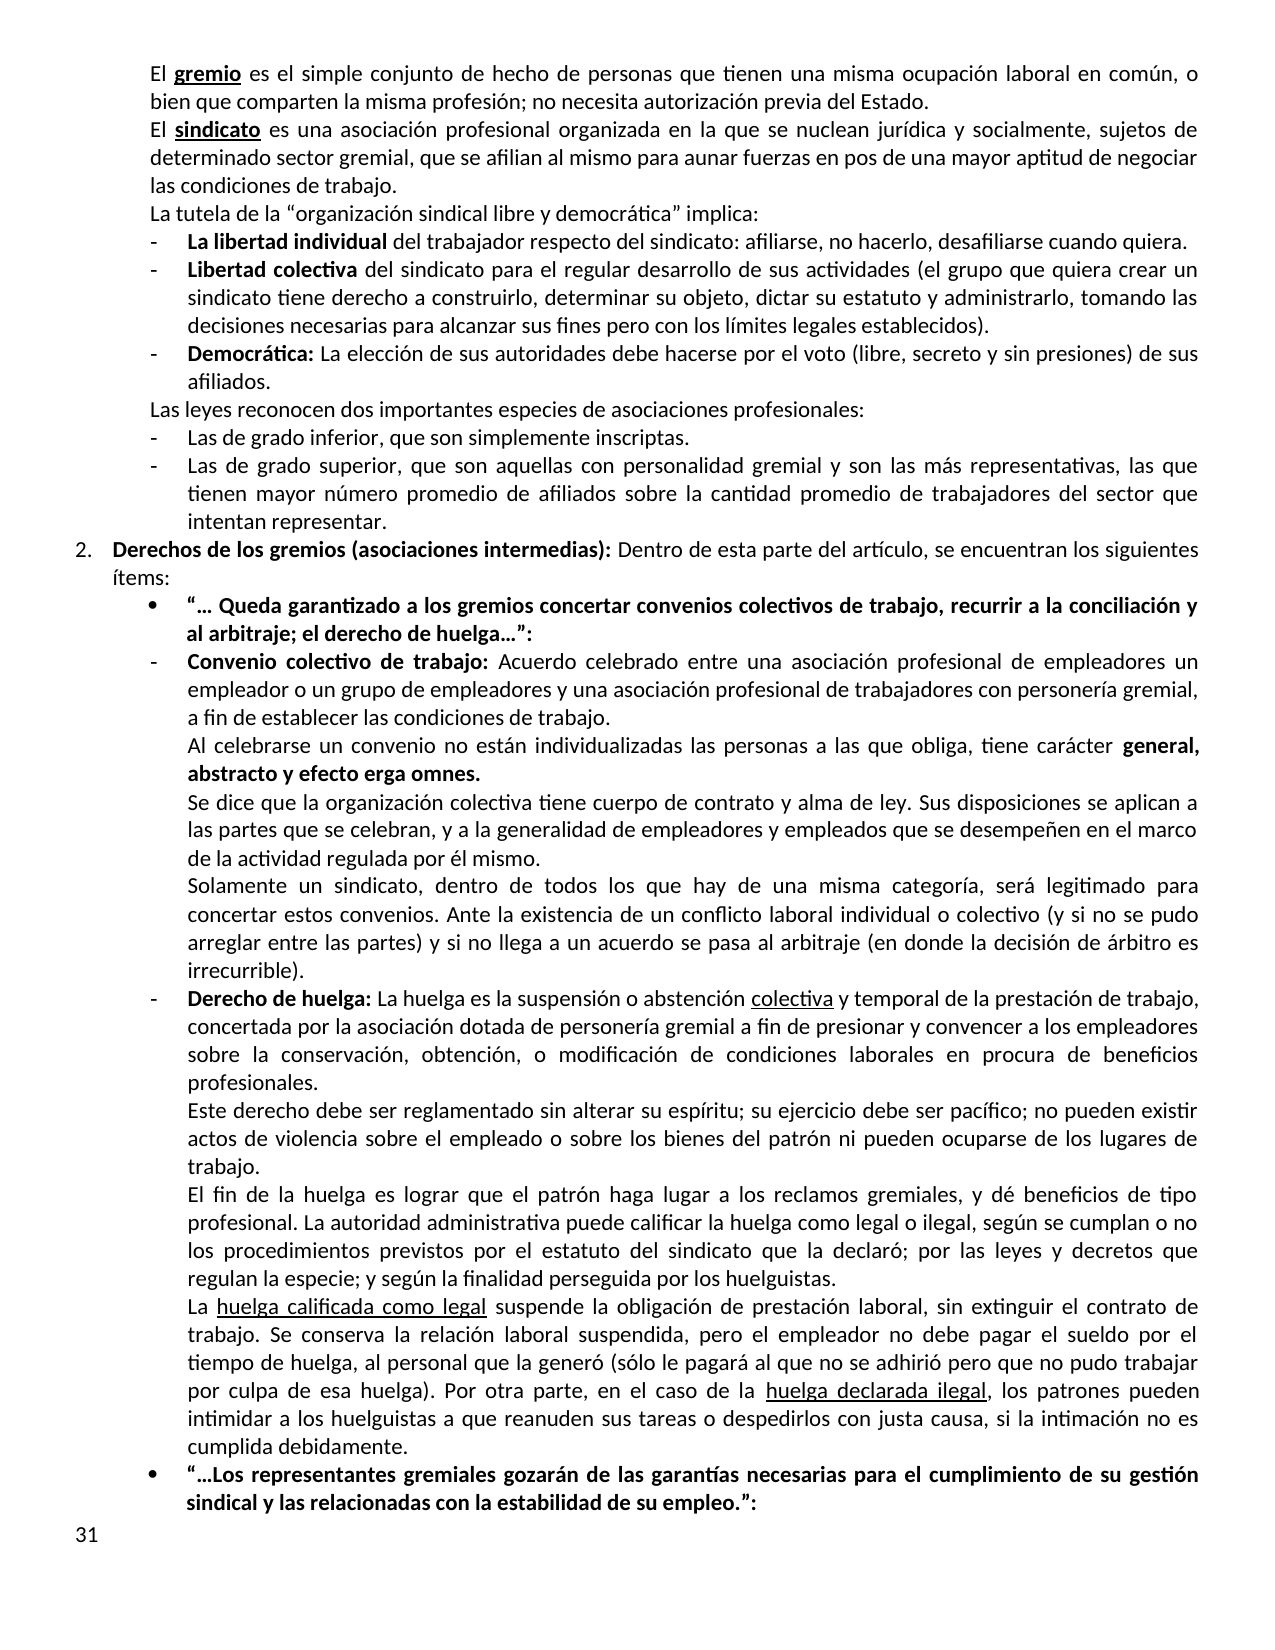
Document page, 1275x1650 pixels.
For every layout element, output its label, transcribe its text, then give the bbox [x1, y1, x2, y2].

list Este derecho debe ser reglamentado sin alterar su espíritu; su ejercicio debe ser pacífico; no pueden existir actos de violencia sobre el empleado o sobre los bienes del patrón ni pueden ocuparse de los lugares de trabajo. [187, 1096, 1200, 1180]
list Derechos de los gremios (asociaciones intermedias): Dentro de esta parte del artículo, se encuentran los siguientes ítems: [75, 535, 1200, 591]
list El sindicato es una asociación profesional organizada en la que se nuclean jurídica y socialmente, sujetos de determinado sector gremial, que se afilian al mismo para aunar fuerzas en pos de una mayor aptitud de negociar las condiciones de trabajo. [150, 115, 1200, 199]
list Derecho de huelga: La huelga es la suspensión o abstención colectiva y temporal de la prestación de trabajo, concertada por la asociación dotada de personería gremial a fin de presionar y convencer a los empleadores sobre la conservación, obtención, o modificación de condiciones laborales en procura de beneficios profesionales. [150, 984, 1200, 1096]
list “…Los representantes gremiales gozarán de las garantías necesarias para el cumplimiento de su gestión sindical y las relacionadas con la estabilidad de su empleo.”: [149, 1460, 1200, 1516]
list Convenio colectivo de trabajo: Acuerdo celebrado entre una asociación profesional de empleadores un empleador o un grupo de empleadores y una asociación profesional de trabajadores con personería gremial, a fin de establecer las condiciones de trabajo. [150, 647, 1200, 732]
list Democrática: La elección de sus autoridades debe hacerse por el voto (libre, secreto y sin presiones) de sus afiliados. [150, 339, 1200, 395]
list Solamente un sindicato, dentro de todos los que hay de una misma categoría, será legitimado para concertar estos convenios. Ante la existencia de un conflicto laboral individual o colectivo (y si no se pudo arreglar entre las partes) y si no llega a un acuerdo se pasa al arbitraje (en donde la decisión de árbitro es irrecurrible). [187, 872, 1200, 984]
text Las leyes reconocen dos importantes especies de asociaciones profesionales: [150, 395, 1200, 423]
list Las de grado inferior, que son simplemente inscriptas. [150, 423, 1200, 451]
list El gremio es el simple conjunto de hecho de personas que tienen una misma ocupación laboral en común, o bien que comparten la misma profesión; no necesita autorización previa del Estado. [150, 59, 1200, 115]
list El fin de la huelga es lograr que el patrón haga lugar a los reclamos gremiales, y dé beneficios de tipo profesional. La autoridad administrativa puede calificar la huelga como legal o ilegal, según se cumplan o no los procedimientos previstos por el estatuto del sindicato que la declaró; por las leyes y decretos que regulan la especie; y según la finalidad perseguida por los huelguistas. [187, 1180, 1200, 1292]
list La tutela de la “organización sindical libre y democrática” implica: [150, 199, 1200, 227]
list Se dice que la organización colectiva tiene cuerpo de contrato y alma de ley. Sus disposiciones se aplican a las partes que se celebran, y a la generalidad de empleadores y empleados que se desempeñen en el marco de la actividad regulada por él mismo. [187, 788, 1200, 872]
list La huelga calificada como legal suspende la obligación de prestación laboral, sin extinguir el contrato de trabajo. Se conserva la relación laboral suspendida, pero el empleador no debe pagar el sueldo por el tiempo de huelga, al personal que la generó (sólo le pagará al que no se adhirió pero que no pudo trabajar por culpa de esa huelga). Por otra parte, en el caso de la huelga declarada ilegal, los patrones pueden intimidar a los huelguistas a que reanuden sus tareas o despedirlos con justa causa, si la intimación no es cumplida debidamente. [187, 1292, 1200, 1460]
list “… Queda garantizado a los gremios concertar convenios colectivos de trabajo, recurrir a la conciliación y al arbitraje; el derecho de huelga…”: [149, 591, 1200, 647]
list Al celebrarse un convenio no están individualizadas las personas a las que obliga, tiene carácter general, abstracto y efecto erga omnes. [187, 732, 1200, 788]
list Las de grado superior, que son aquellas con personalidad gremial y son las más representativas, las que tienen mayor número promedio de afiliados sobre la cantidad promedio de trabajadores del sector que intentan representar. [150, 451, 1200, 535]
list Libertad colectiva del sindicato para el regular desarrollo de sus actividades (el grupo que quiera crear un sindicato tiene derecho a construirlo, determinar su objeto, dictar su estatuto y administrarlo, tomando las decisiones necesarias para alcanzar sus fines pero con los límites legales establecidos). [150, 255, 1200, 339]
list La libertad individual del trabajador respecto del sindicato: afiliarse, no hacerlo, desafiliarse cuando quiera. [150, 227, 1200, 255]
